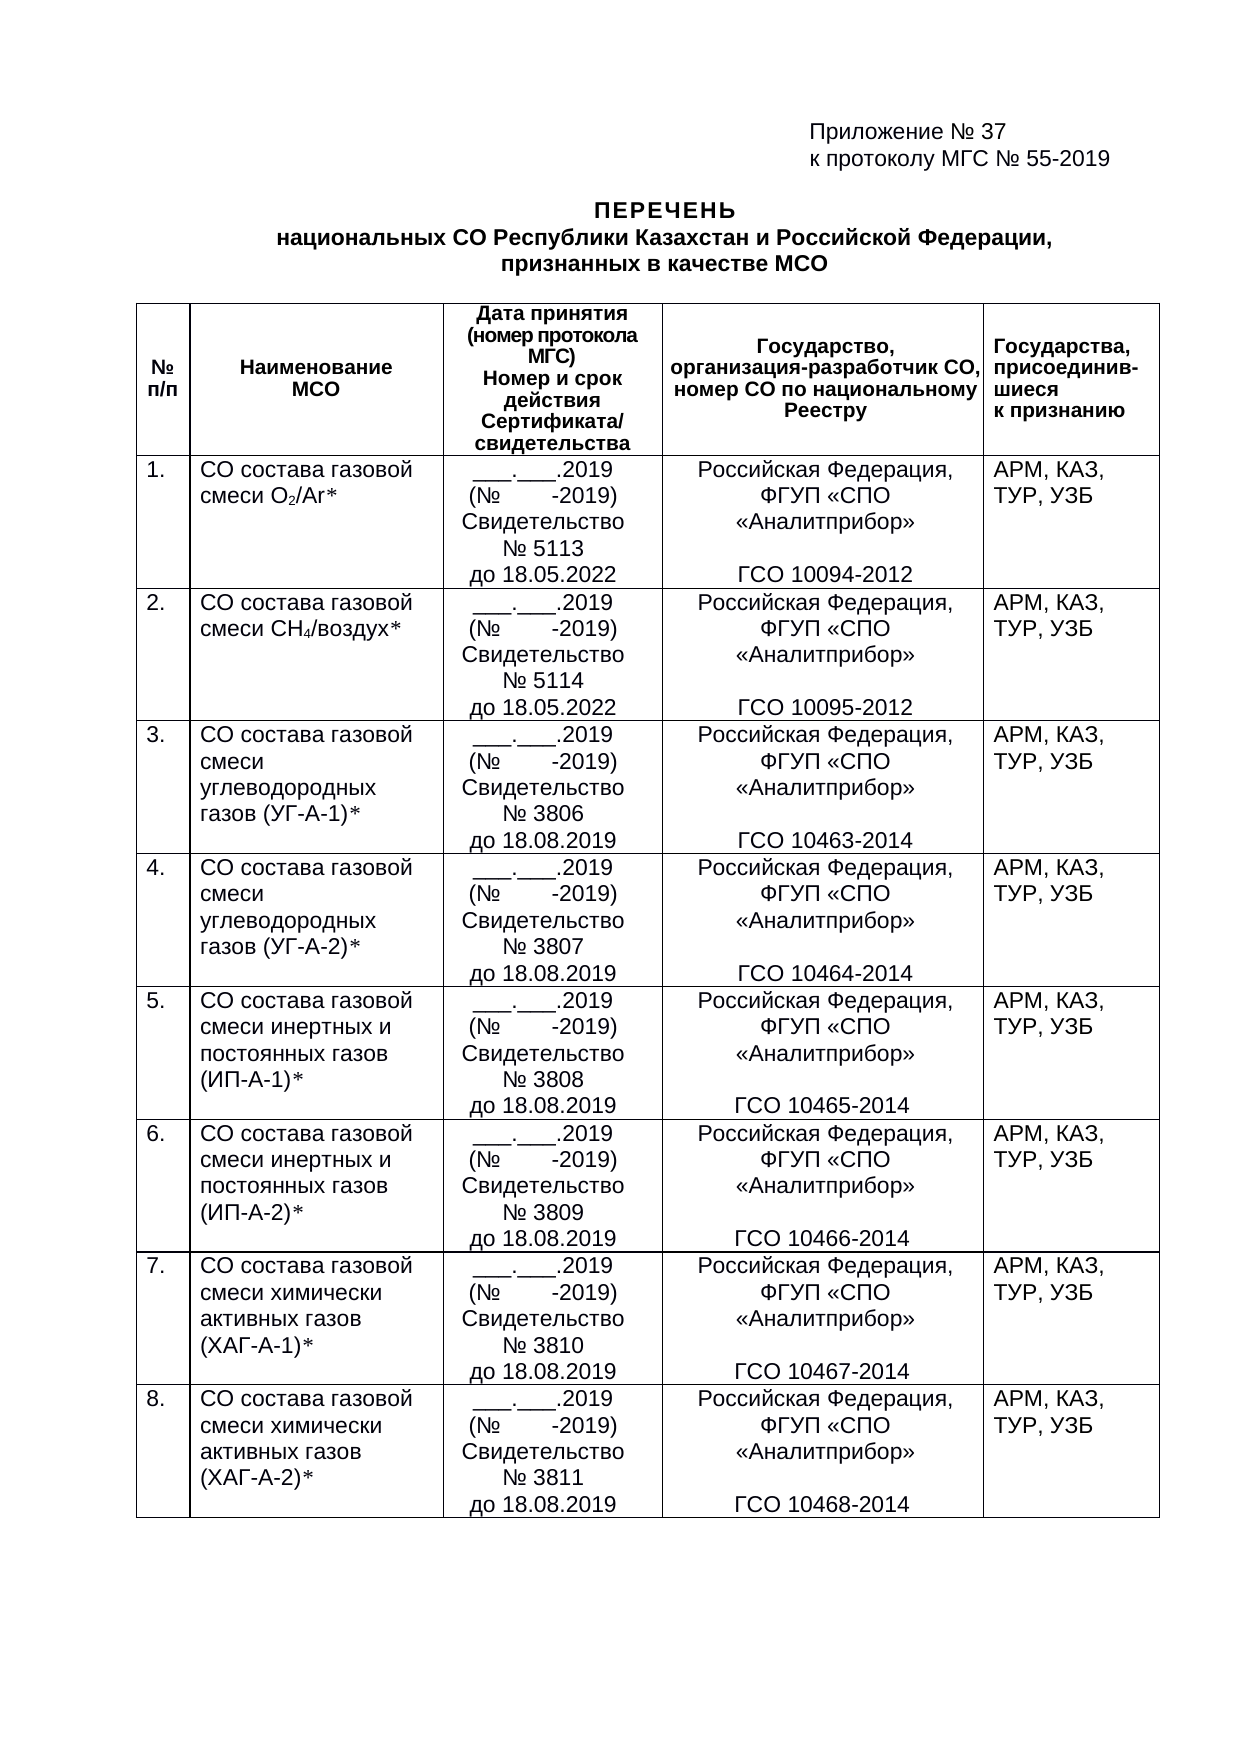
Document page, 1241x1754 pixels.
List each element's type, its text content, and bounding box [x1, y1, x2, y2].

table_cell Российская Федерация, ФГУП «СПО «Аналитприбор» ГСО 10464-2014 [663, 854, 983, 986]
table_cell СО состава газовой смеси химически активных газов (ХАГ-А-2)* [191, 1385, 443, 1517]
text Приложение № 37 [148, 118, 1181, 144]
table_cell ___.___.2019 (№ -2019) Свидетельство № 3811 до 18.08.2019 [444, 1385, 662, 1517]
table_cell [137, 987, 189, 1119]
table_cell СО состава газовой смеси CH4/воздух* [191, 589, 443, 720]
text национальных СО Республики Казахстан и Российской Федерации, [148, 223, 1181, 250]
table_cell ___.___.2019 (№ -2019) Свидетельство № 3810 до 18.08.2019 [444, 1253, 662, 1384]
table_cell ___.___.2019 (№ -2019) Свидетельство № 3807 до 18.08.2019 [444, 854, 662, 986]
table_cell АРМ, КАЗ, ТУР, УЗБ [984, 1385, 1159, 1517]
table_header Государства, присоединив-шиеся к признанию [984, 304, 1159, 454]
table_cell СО состава газовой смеси химически активных газов (ХАГ-А-1)* [191, 1253, 443, 1384]
table_header Дата принятия (номер протокола МГС) Номер и срок действия Сертификата/ свидетельства [444, 304, 662, 454]
table_cell ___.___.2019 (№ -2019) Свидетельство № 5113 до 18.05.2022 [444, 456, 662, 587]
table_cell АРМ, КАЗ, ТУР, УЗБ [984, 456, 1159, 587]
table_cell СО состава газовой смеси углеводородных газов (УГ-А-2)* [191, 854, 443, 986]
table_cell ___.___.2019 (№ -2019) Свидетельство № 3806 до 18.08.2019 [444, 721, 662, 853]
text к протоколу МГС № 55-2019 [148, 144, 1181, 171]
table_cell ___.___.2019 (№ -2019) Свидетельство № 5114 до 18.05.2022 [444, 589, 662, 720]
table_cell АРМ, КАЗ, ТУР, УЗБ [984, 1120, 1159, 1251]
table_cell СО состава газовой смеси инертных и постоянных газов (ИП-А-1)* [191, 987, 443, 1119]
table_cell [137, 1120, 189, 1251]
table_cell АРМ, КАЗ, ТУР, УЗБ [984, 1253, 1159, 1384]
table_cell СО состава газовой смеси O2/Ar* [191, 456, 443, 587]
table_header № п/п [137, 304, 189, 454]
table_cell АРМ, КАЗ, ТУР, УЗБ [984, 987, 1159, 1119]
table_cell Российская Федерация, ФГУП «СПО «Аналитприбор» ГСО 10466-2014 [663, 1120, 983, 1251]
table_cell Российская Федерация, ФГУП «СПО «Аналитприбор» ГСО 10463-2014 [663, 721, 983, 853]
table_cell СО состава газовой смеси инертных и постоянных газов (ИП-А-2)* [191, 1120, 443, 1251]
table_header Наименование МСО [191, 304, 443, 454]
table_cell Российская Федерация, ФГУП «СПО «Аналитприбор» ГСО 10095-2012 [663, 589, 983, 720]
table_header Государство, организация-разработчик СО, номер СО по национальному Реестру [663, 304, 983, 454]
table_cell СО состава газовой смеси углеводородных газов (УГ-А-1)* [191, 721, 443, 853]
text признанных в качестве МСО [148, 250, 1181, 276]
table_cell ___.___.2019 (№ -2019) Свидетельство № 3808 до 18.08.2019 [444, 987, 662, 1119]
table_cell Российская Федерация, ФГУП «СПО «Аналитприбор» ГСО 10094-2012 [663, 456, 983, 587]
table_cell [137, 854, 189, 986]
table_cell [137, 1253, 189, 1384]
table_cell [137, 1385, 189, 1517]
table_cell Российская Федерация, ФГУП «СПО «Аналитприбор» ГСО 10468-2014 [663, 1385, 983, 1517]
table_cell [137, 456, 189, 587]
table_cell АРМ, КАЗ, ТУР, УЗБ [984, 721, 1159, 853]
table_cell ___.___.2019 (№ -2019) Свидетельство № 3809 до 18.08.2019 [444, 1120, 662, 1251]
table_cell АРМ, КАЗ, ТУР, УЗБ [984, 589, 1159, 720]
table_cell Российская Федерация, ФГУП «СПО «Аналитприбор» ГСО 10467-2014 [663, 1253, 983, 1384]
text Перечень [148, 197, 1181, 223]
table_cell [137, 589, 189, 720]
table_cell Российская Федерация, ФГУП «СПО «Аналитприбор» ГСО 10465-2014 [663, 987, 983, 1119]
table_cell [137, 721, 189, 853]
table_cell АРМ, КАЗ, ТУР, УЗБ [984, 854, 1159, 986]
